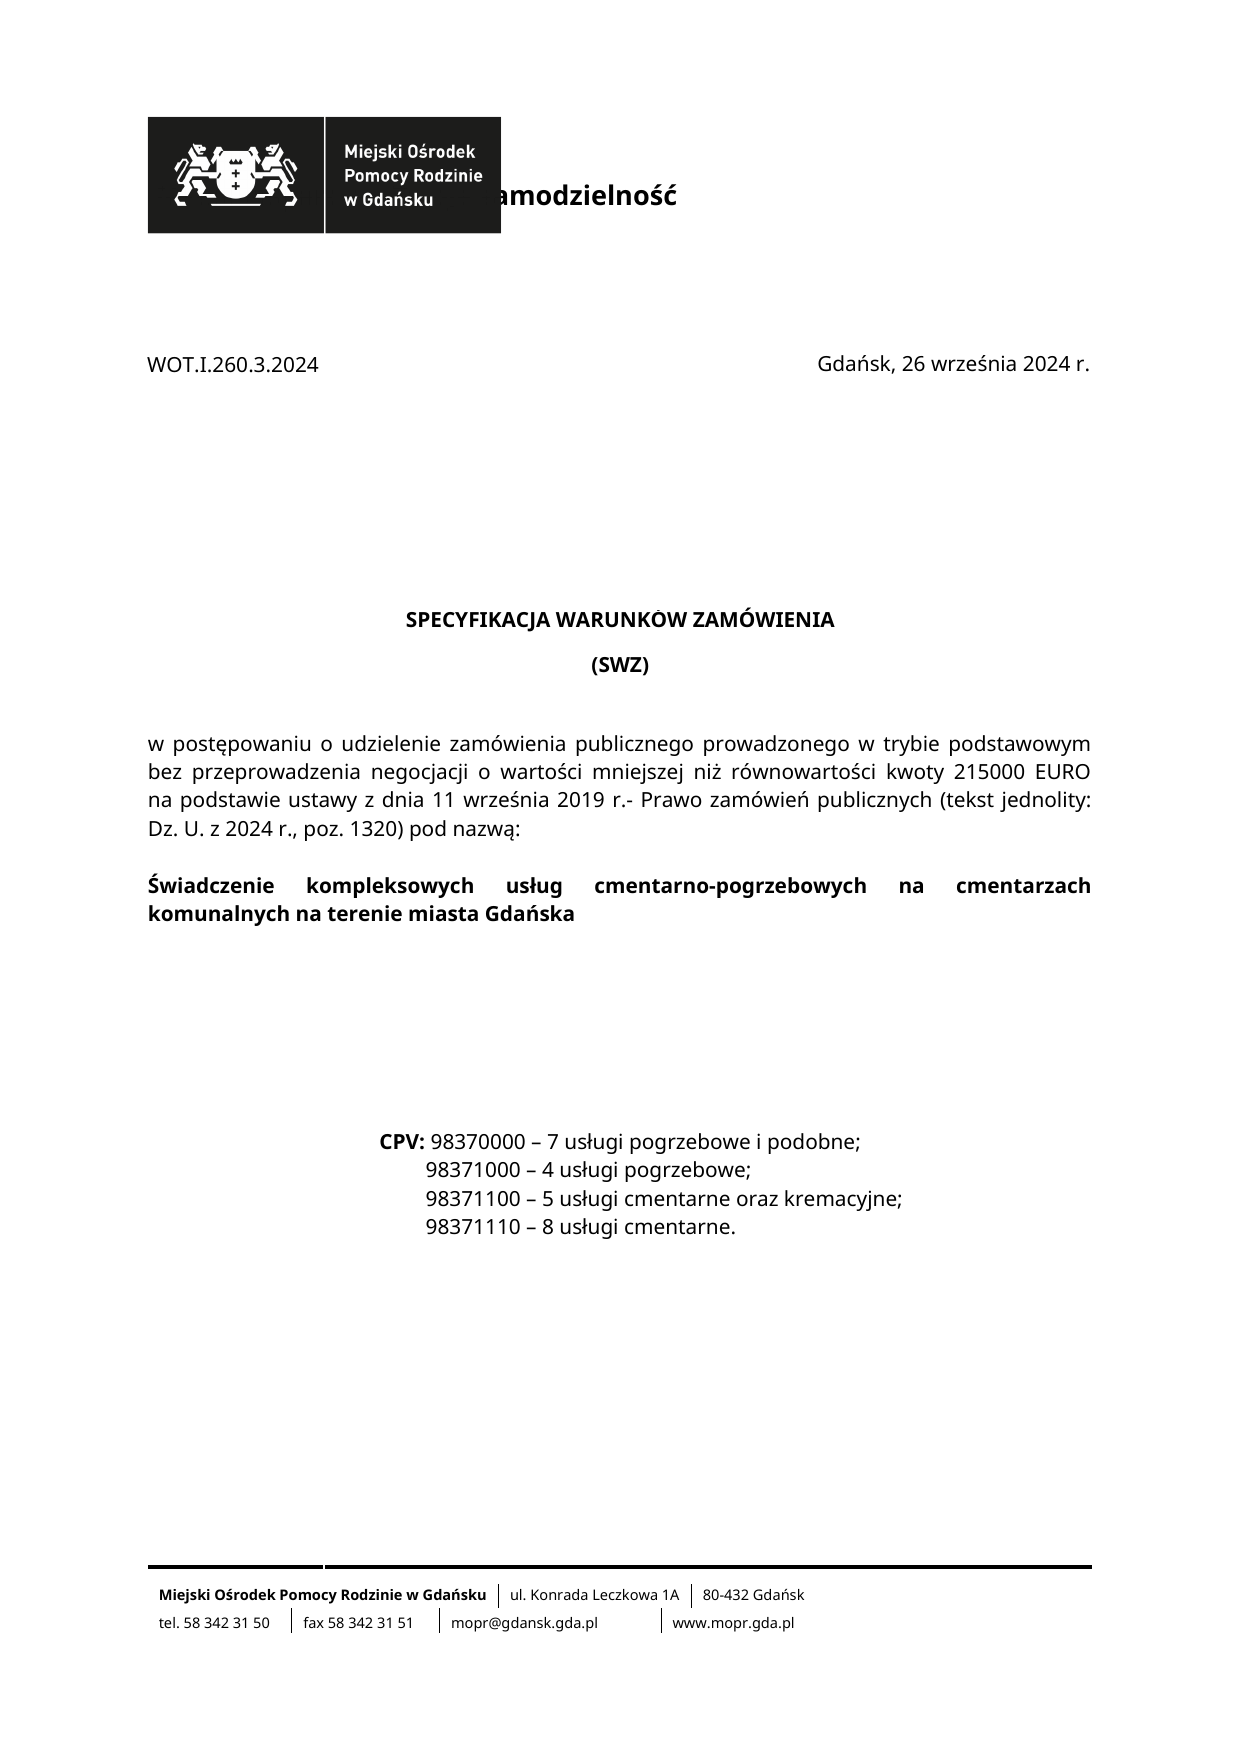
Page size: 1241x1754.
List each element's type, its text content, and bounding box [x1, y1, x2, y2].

text CPV: 98370000 – 7 usługi pogrzebowe i podobne; [148, 1127, 1092, 1155]
text 98371000 – 4 usługi pogrzebowe; [425, 1155, 1092, 1184]
text SPECYFIKACJA WARUNKÓW ZAMÓWIENIA [148, 605, 1092, 634]
text 98371110 – 8 usługi cmentarne. [425, 1212, 1104, 1241]
text Świadczenie kompleksowych usług cmentarno-pogrzebowych na cmentarzach komunalnych na terenie miasta Gdańska [148, 871, 1092, 928]
text (SWZ) [148, 650, 1092, 679]
text w postępowaniu o udzielenie zamówienia publicznego prowadzonego w trybie podstawowym bez przeprowadzenia negocjacji o wartości mniejszej niż równowartości kwoty 215000 EURO na podstawie ustawy z dnia 11 września 2019 r.- Prawo zamówień publicznych (tekst jednolity: Dz. U. z 2024 r., poz. 1320) pod nazwą: [148, 729, 1092, 842]
text 98371100 – 5 usługi cmentarne oraz kremacyjne; [425, 1184, 1092, 1212]
